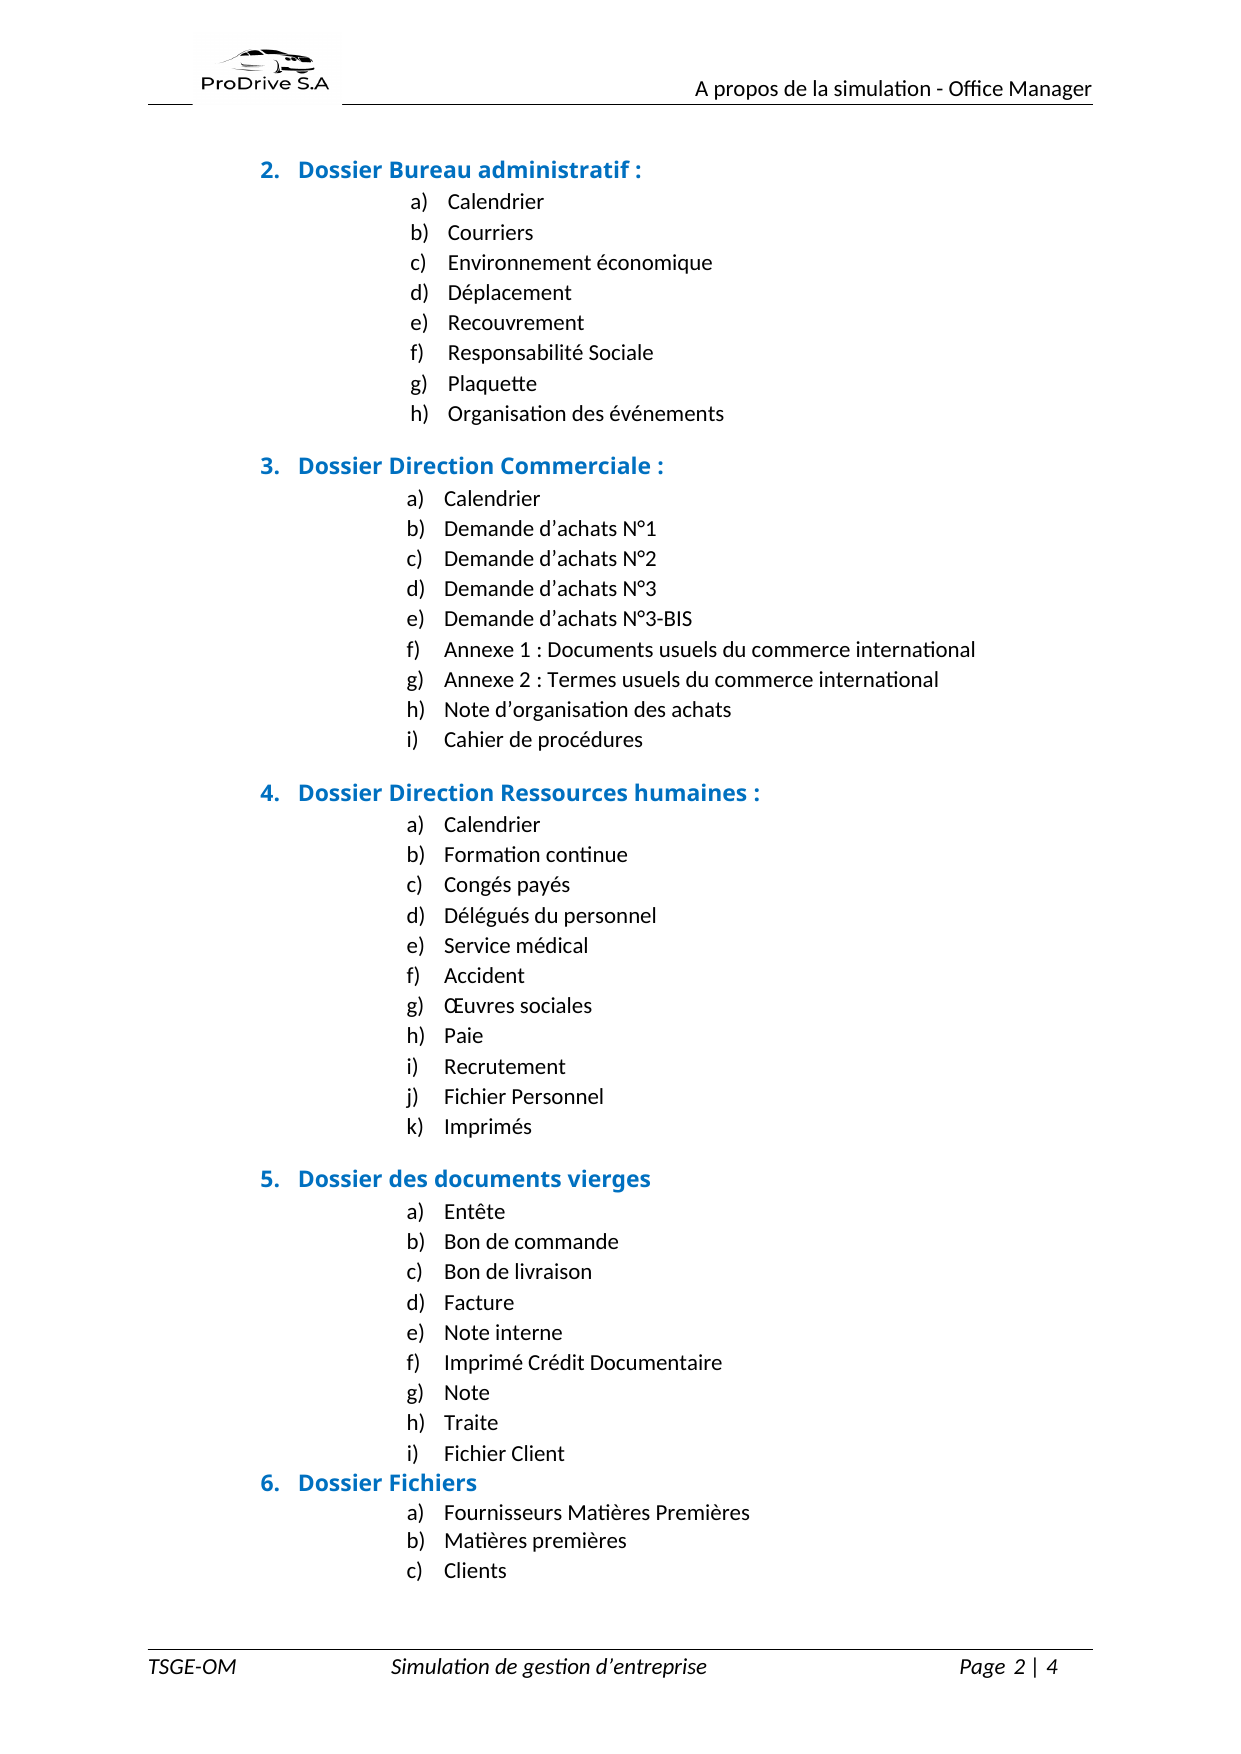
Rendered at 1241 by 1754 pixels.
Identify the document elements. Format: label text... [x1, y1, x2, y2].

list Responsabilité Sociale [410, 338, 1093, 367]
list Demande d’achats N°3 [406, 574, 1093, 602]
list Facture [406, 1288, 1093, 1316]
list Imprimés [406, 1112, 1093, 1140]
list Demande d’achats N°1 [406, 514, 1093, 542]
subtitle Dossier Direction Ressources humaines : [260, 776, 1093, 808]
list Bon de livraison [406, 1257, 1093, 1286]
list Calendrier [410, 187, 1093, 216]
list Entête [406, 1197, 1093, 1225]
list Note d’organisation des achats [406, 695, 1093, 723]
list Note interne [406, 1318, 1093, 1346]
list Congés payés [406, 871, 1093, 899]
list Œuvres sociales [406, 991, 1093, 1019]
list Service médical [406, 931, 1093, 959]
list Annexe 1 : Documents usuels du commerce international [406, 635, 1093, 663]
list Matières premières [406, 1526, 1093, 1554]
list Recouvrement [410, 308, 1093, 336]
picture [192, 32, 346, 108]
list Fichier Client [407, 1439, 1093, 1467]
list Plaquette [410, 369, 1093, 397]
list Demande d’achats N°3-BIS [406, 604, 1093, 633]
list Délégués du personnel [406, 901, 1093, 929]
subtitle Dossier Fichiers [260, 1467, 1093, 1498]
subtitle Dossier Direction Commerciale : [260, 450, 1093, 481]
list Déplacement [410, 278, 1093, 306]
list Fichier Personnel [406, 1082, 1093, 1110]
list Paie [406, 1022, 1093, 1050]
list Calendrier [406, 810, 1093, 838]
list Environnement économique [410, 248, 1093, 276]
list Imprimé Crédit Documentaire [406, 1348, 1093, 1376]
list Note [406, 1378, 1093, 1406]
list Demande d’achats N°2 [406, 544, 1093, 572]
subtitle Dossier Bureau administratif : [260, 154, 1093, 185]
list Fournisseurs Matières Premières [407, 1498, 1093, 1526]
subtitle Dossier des documents vierges [260, 1163, 1093, 1194]
list Accident [406, 961, 1093, 989]
list Annexe 2 : Termes usuels du commerce international [406, 665, 1093, 693]
list Bon de commande [406, 1227, 1093, 1255]
list Calendrier [406, 484, 1093, 512]
list Clients [406, 1556, 1093, 1584]
list Courriers [410, 218, 1093, 246]
list Cahier de procédures [406, 725, 1093, 753]
list Formation continue [406, 840, 1093, 868]
list Recrutement [406, 1052, 1093, 1080]
list Traite [406, 1408, 1093, 1437]
list Organisation des événements [410, 399, 1093, 427]
